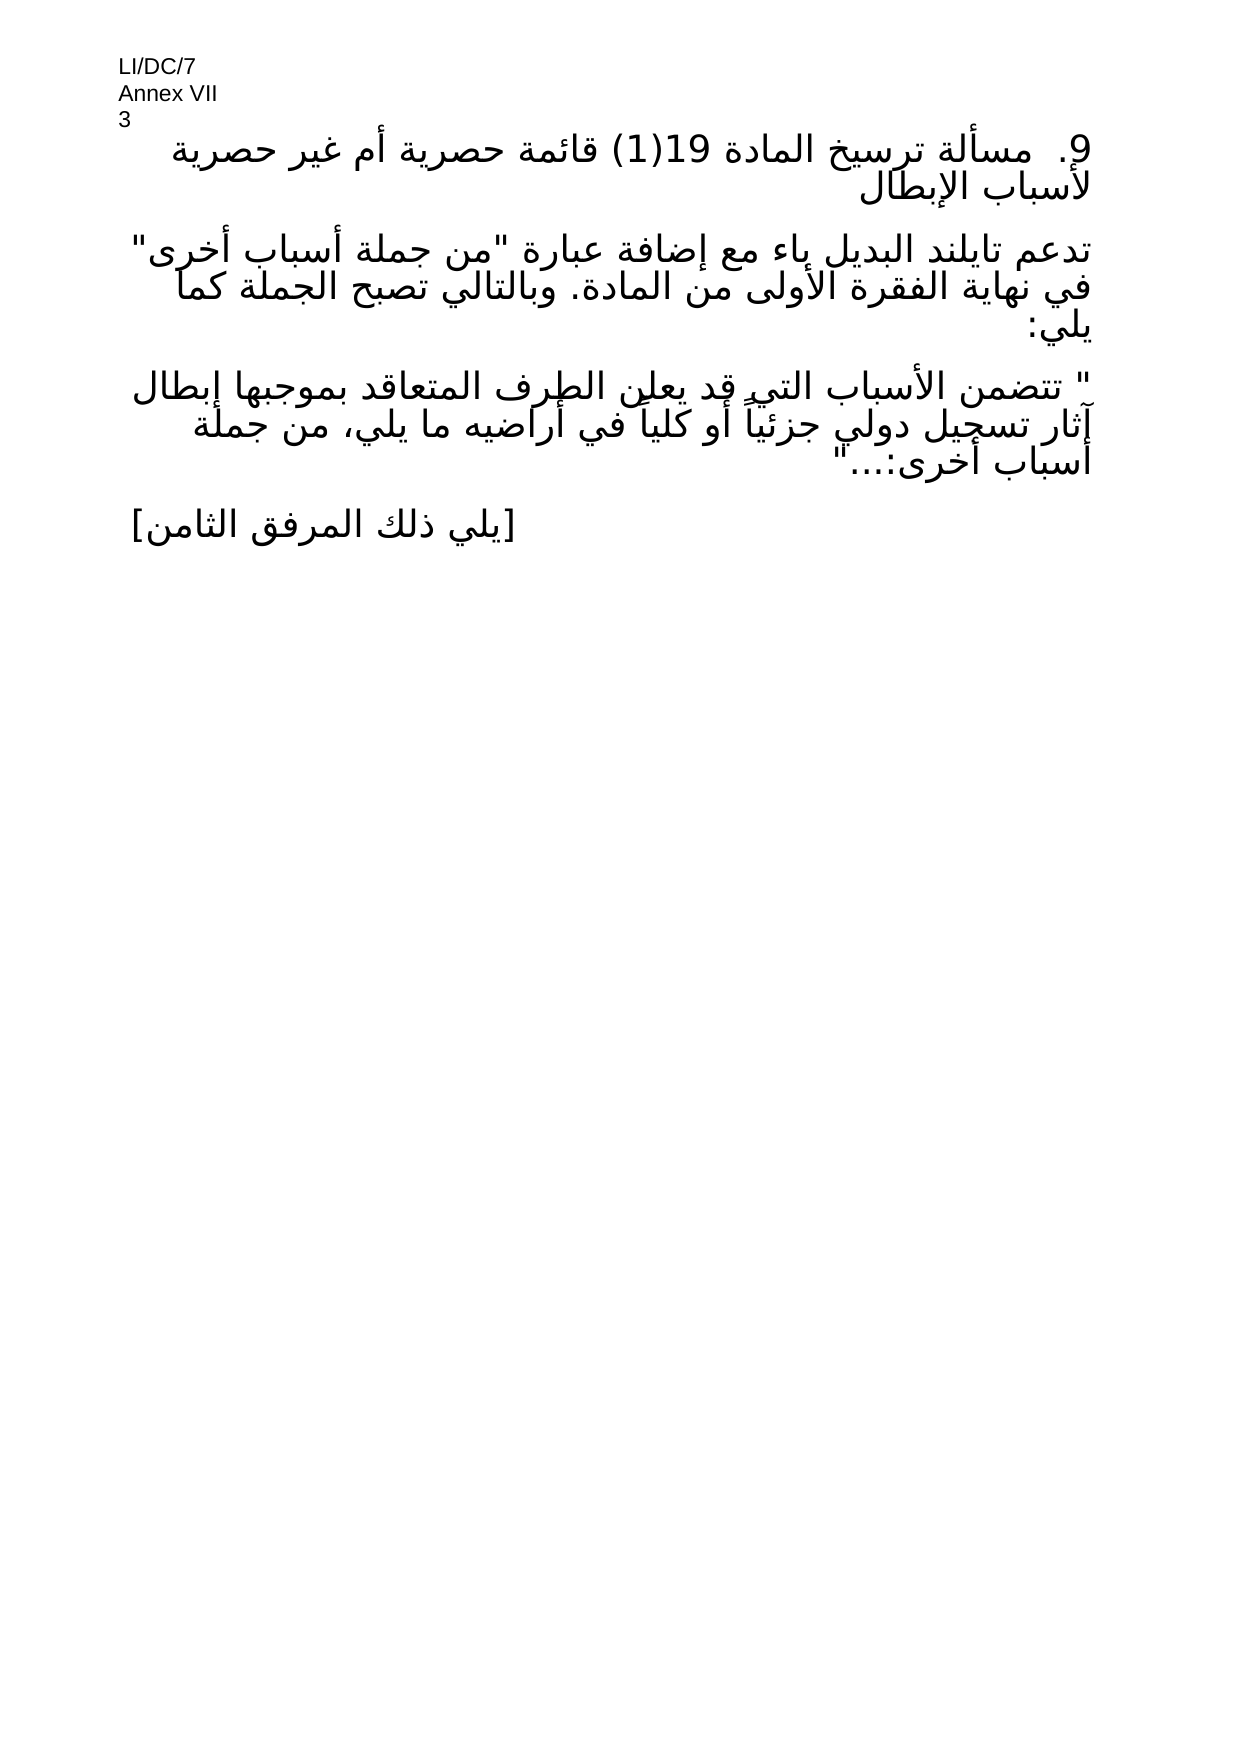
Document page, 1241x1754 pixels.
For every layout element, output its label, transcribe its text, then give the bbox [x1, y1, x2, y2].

text تدعم تايلند البديل باء مع إضافة عبارة "من جملة أسباب أخرى" في نهاية الفقرة الأولى من المادة. وبالتالي تصبح الجملة كما يلي: [118, 232, 1092, 345]
text [يلي ذلك المرفق الثامن] [118, 507, 516, 545]
text 9. مسألة ترسيخ المادة 19(1) قائمة حصرية أم غير حصرية لأسباب الإبطال [118, 132, 1092, 207]
text " تتضمن الأسباب التي قد يعلن الطرف المتعاقد بموجبها إبطال آثار تسجيل دولي جزئياً أو كلياً في أراضيه ما يلي، من جملة أسباب أخرى:..." [118, 370, 1092, 482]
